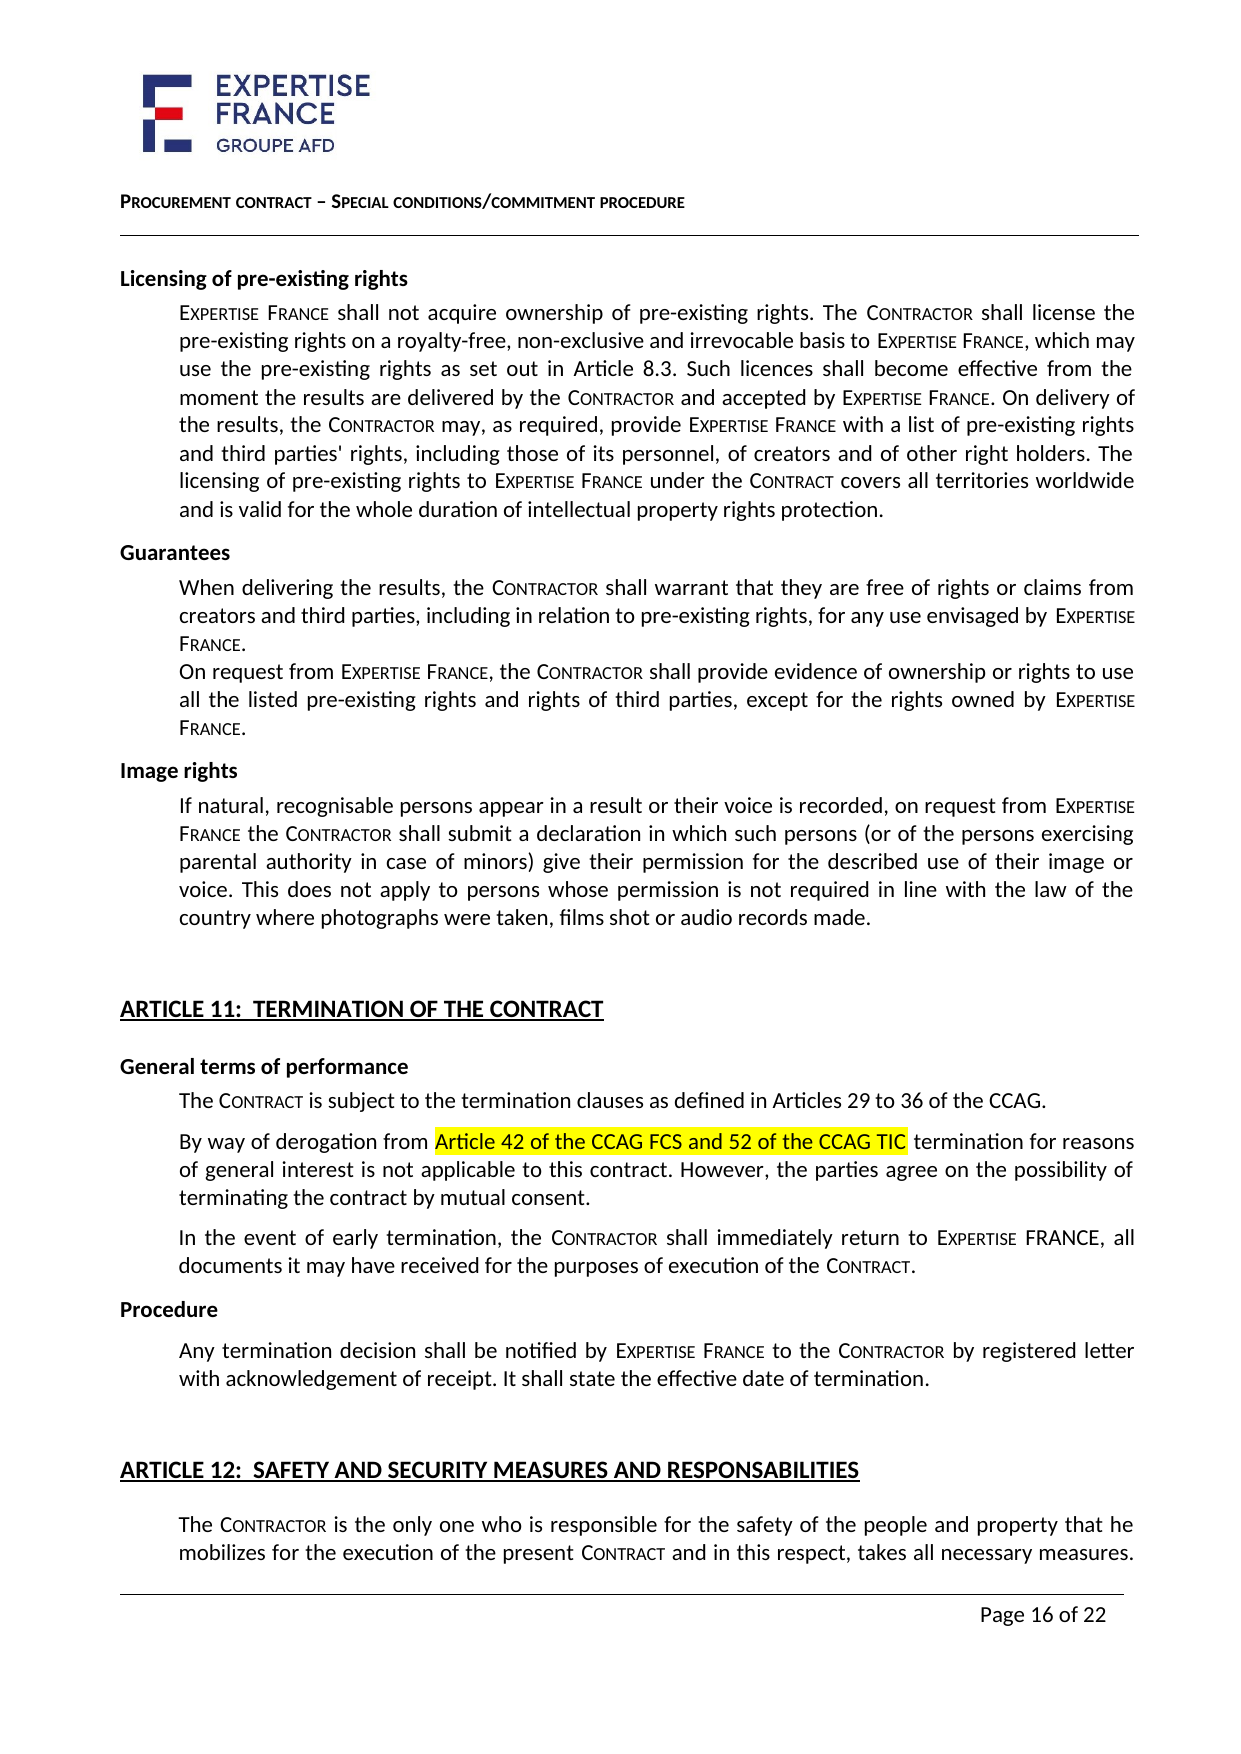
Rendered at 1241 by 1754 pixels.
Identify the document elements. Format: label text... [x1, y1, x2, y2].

subtitle General terms of performance [120, 1049, 1135, 1080]
subtitle Image rights [120, 753, 1135, 784]
list safety and security measures and responsabilities [120, 1454, 1135, 1485]
list In the event of early termination, the Contractor shall immediately return to Expertise FRANCE, all documents it may have received for the purposes of execution of the Contract. [178, 1223, 1135, 1279]
text The Contract is subject to the termination clauses as defined in Articles 29 to 36 of the CCAG. [179, 1086, 1135, 1114]
subtitle Procedure [120, 1292, 1135, 1323]
text On request from Expertise France, the Contractor shall provide evidence of ownership or rights to use all the listed pre-existing rights and rights of third parties, except for the rights owned by Expertise France. [179, 657, 1135, 741]
text Any termination decision shall be notified by Expertise France to the Contractor by registered letter with acknowledgement of receipt. It shall state the effective date of termination. [179, 1336, 1135, 1392]
text Expertise France shall not acquire ownership of pre-existing rights. The Contractor shall license the pre-existing rights on a royalty-free, non-exclusive and irrevocable basis to Expertise France, which may use the pre-existing rights as set out in Article 8.3. Such licences shall become effective from the moment the results are delivered by the Contractor and accepted by Expertise France. On delivery of the results, the Contractor may, as required, provide Expertise France with a list of pre-existing rights and third parties' rights, including those of its personnel, of creators and of other right holders. The licensing of pre-existing rights to Expertise France under the Contract covers all territories worldwide and is valid for the whole duration of intellectual property rights protection. [179, 298, 1135, 523]
subtitle Licensing of pre-existing rights [120, 261, 1135, 292]
text By way of derogation from Article 42 of the CCAG FCS and 52 of the CCAG TIC termination for reasons of general interest is not applicable to this contract. However, the parties agree on the possibility of terminating the contract by mutual consent. [179, 1127, 1135, 1211]
subtitle Guarantees [120, 535, 1135, 566]
list Termination of the contract [120, 993, 1135, 1024]
picture [120, 41, 397, 183]
text When delivering the results, the Contractor shall warrant that they are free of rights or claims from creators and third parties, including in relation to pre-existing rights, for any use envisaged by Expertise France. [179, 573, 1135, 657]
text If natural, recognisable persons appear in a result or their voice is recorded, on request from Expertise France the Contractor shall submit a declaration in which such persons (or of the persons exercising parental authority in case of minors) give their permission for the described use of their image or voice. This does not apply to persons whose permission is not required in line with the law of the country where photographs were taken, films shot or audio records made. [179, 791, 1135, 931]
